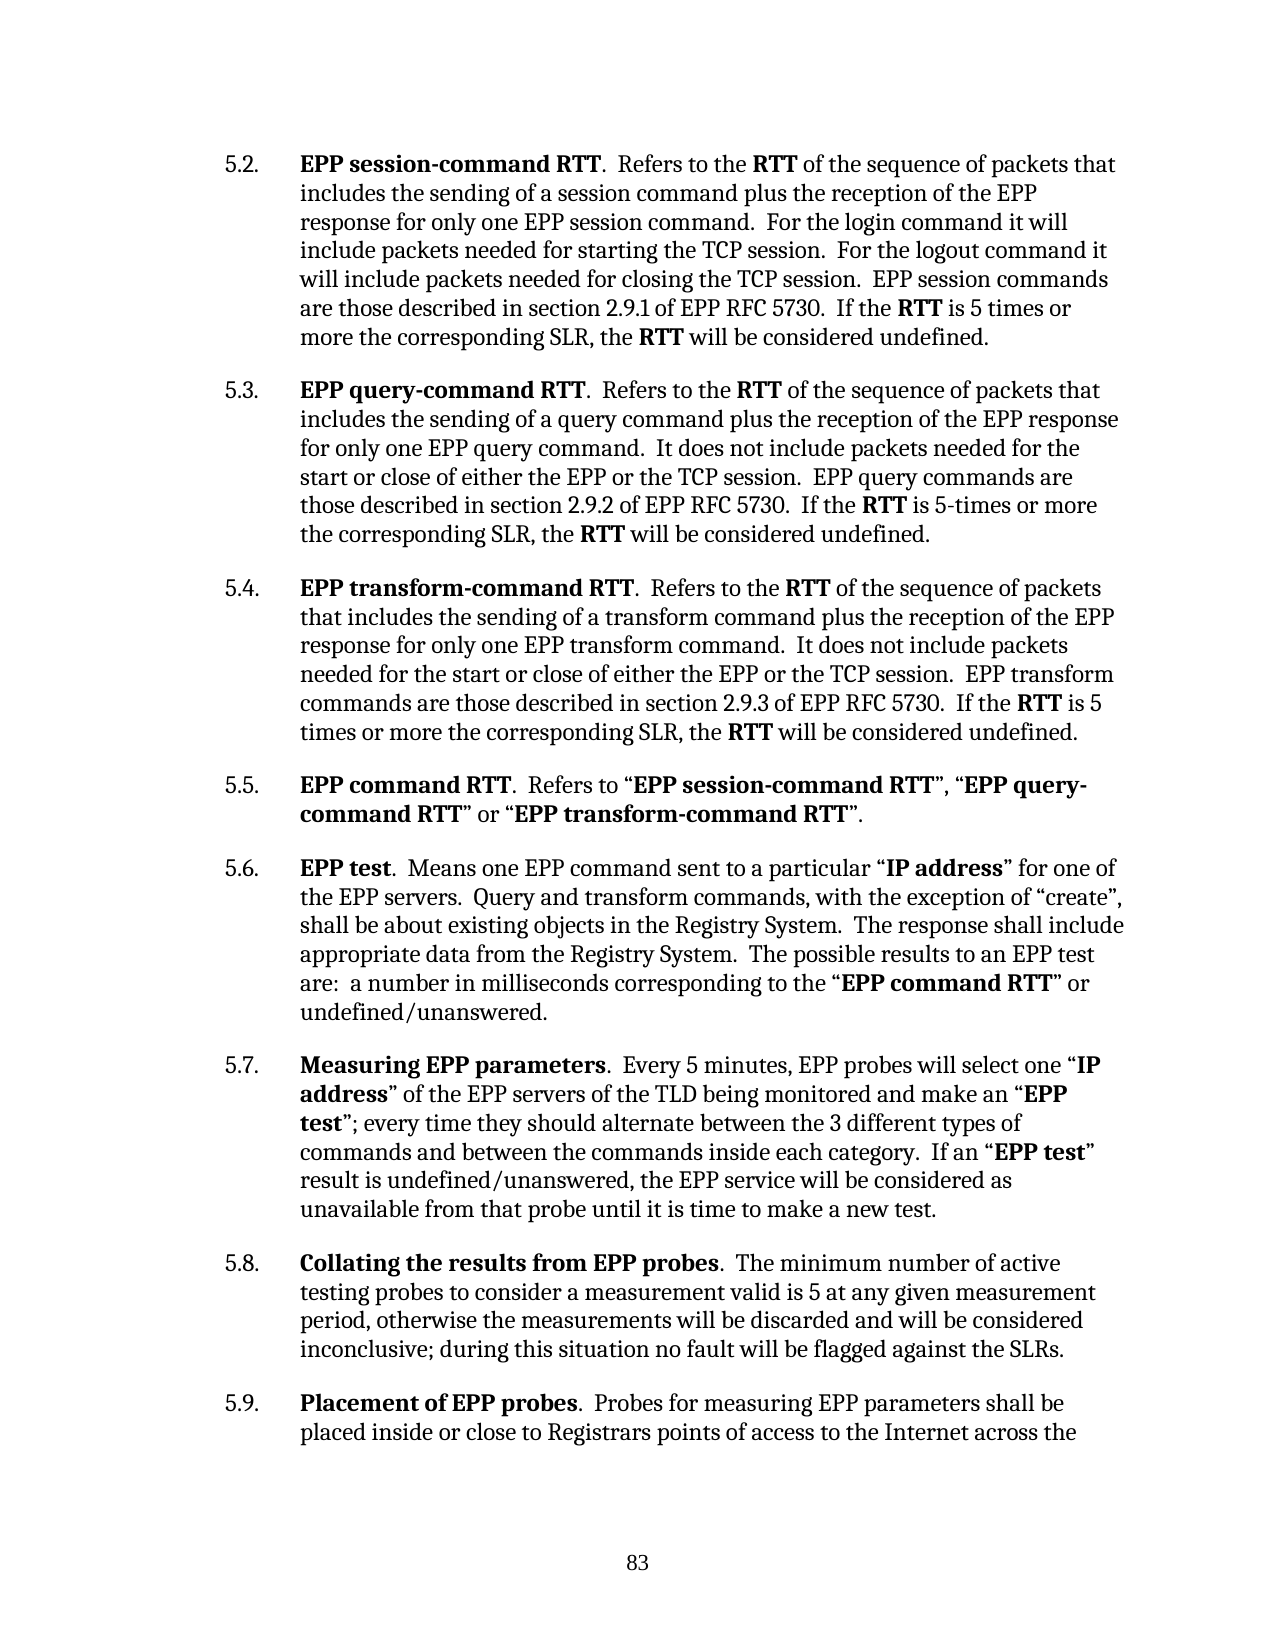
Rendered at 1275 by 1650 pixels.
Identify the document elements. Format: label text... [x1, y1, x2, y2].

text Collating the results from EPP probes. The minimum number of active testing probes to consider a measurement valid is 5 at any given measurement period, otherwise the measurements will be discarded and will be considered inconclusive; during this situation no fault will be flagged against the SLRs. [225, 1249, 1125, 1364]
text EPP command RTT. Refers to “EPP session-command RTT”, “EPP query-command RTT” or “EPP transform-command RTT”. [225, 771, 1125, 829]
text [225, 1389, 1125, 1446]
text EPP transform-command RTT. Refers to the RTT of the sequence of packets that includes the sending of a transform command plus the reception of the EPP response for only one EPP transform command. It does not include packets needed for the start or close of either the EPP or the TCP session. EPP transform commands are those described in section 2.9.3 of EPP RFC 5730. If the RTT is 5 times or more the corresponding SLR, the RTT will be considered undefined. [225, 574, 1125, 746]
text EPP query-command RTT. Refers to the RTT of the sequence of packets that includes the sending of a query command plus the reception of the EPP response for only one EPP query command. It does not include packets needed for the start or close of either the EPP or the TCP session. EPP query commands are those described in section 2.9.2 of EPP RFC 5730. If the RTT is 5-times or more the corresponding SLR, the RTT will be considered undefined. [225, 376, 1125, 549]
text EPP test. Means one EPP command sent to a particular “IP address” for one of the EPP servers. Query and transform commands, with the exception of “create”, shall be about existing objects in the Registry System. The response shall include appropriate data from the Registry System. The possible results to an EPP test are: a number in milliseconds corresponding to the “EPP command RTT” or undefined/unanswered. [225, 854, 1125, 1026]
text Measuring EPP parameters. Every 5 minutes, EPP probes will select one “IP address” of the EPP servers of the TLD being monitored and make an “EPP test”; every time they should alternate between the 3 different types of commands and between the commands inside each category. If an “EPP test” result is undefined/unanswered, the EPP service will be considered as unavailable from that probe until it is time to make a new test. [225, 1051, 1125, 1224]
text EPP session-command RTT. Refers to the RTT of the sequence of packets that includes the sending of a session command plus the reception of the EPP response for only one EPP session command. For the login command it will include packets needed for starting the TCP session. For the logout command it will include packets needed for closing the TCP session. EPP session commands are those described in section 2.9.1 of EPP RFC 5730. If the RTT is 5 times or more the corresponding SLR, the RTT will be considered undefined. [225, 150, 1125, 351]
